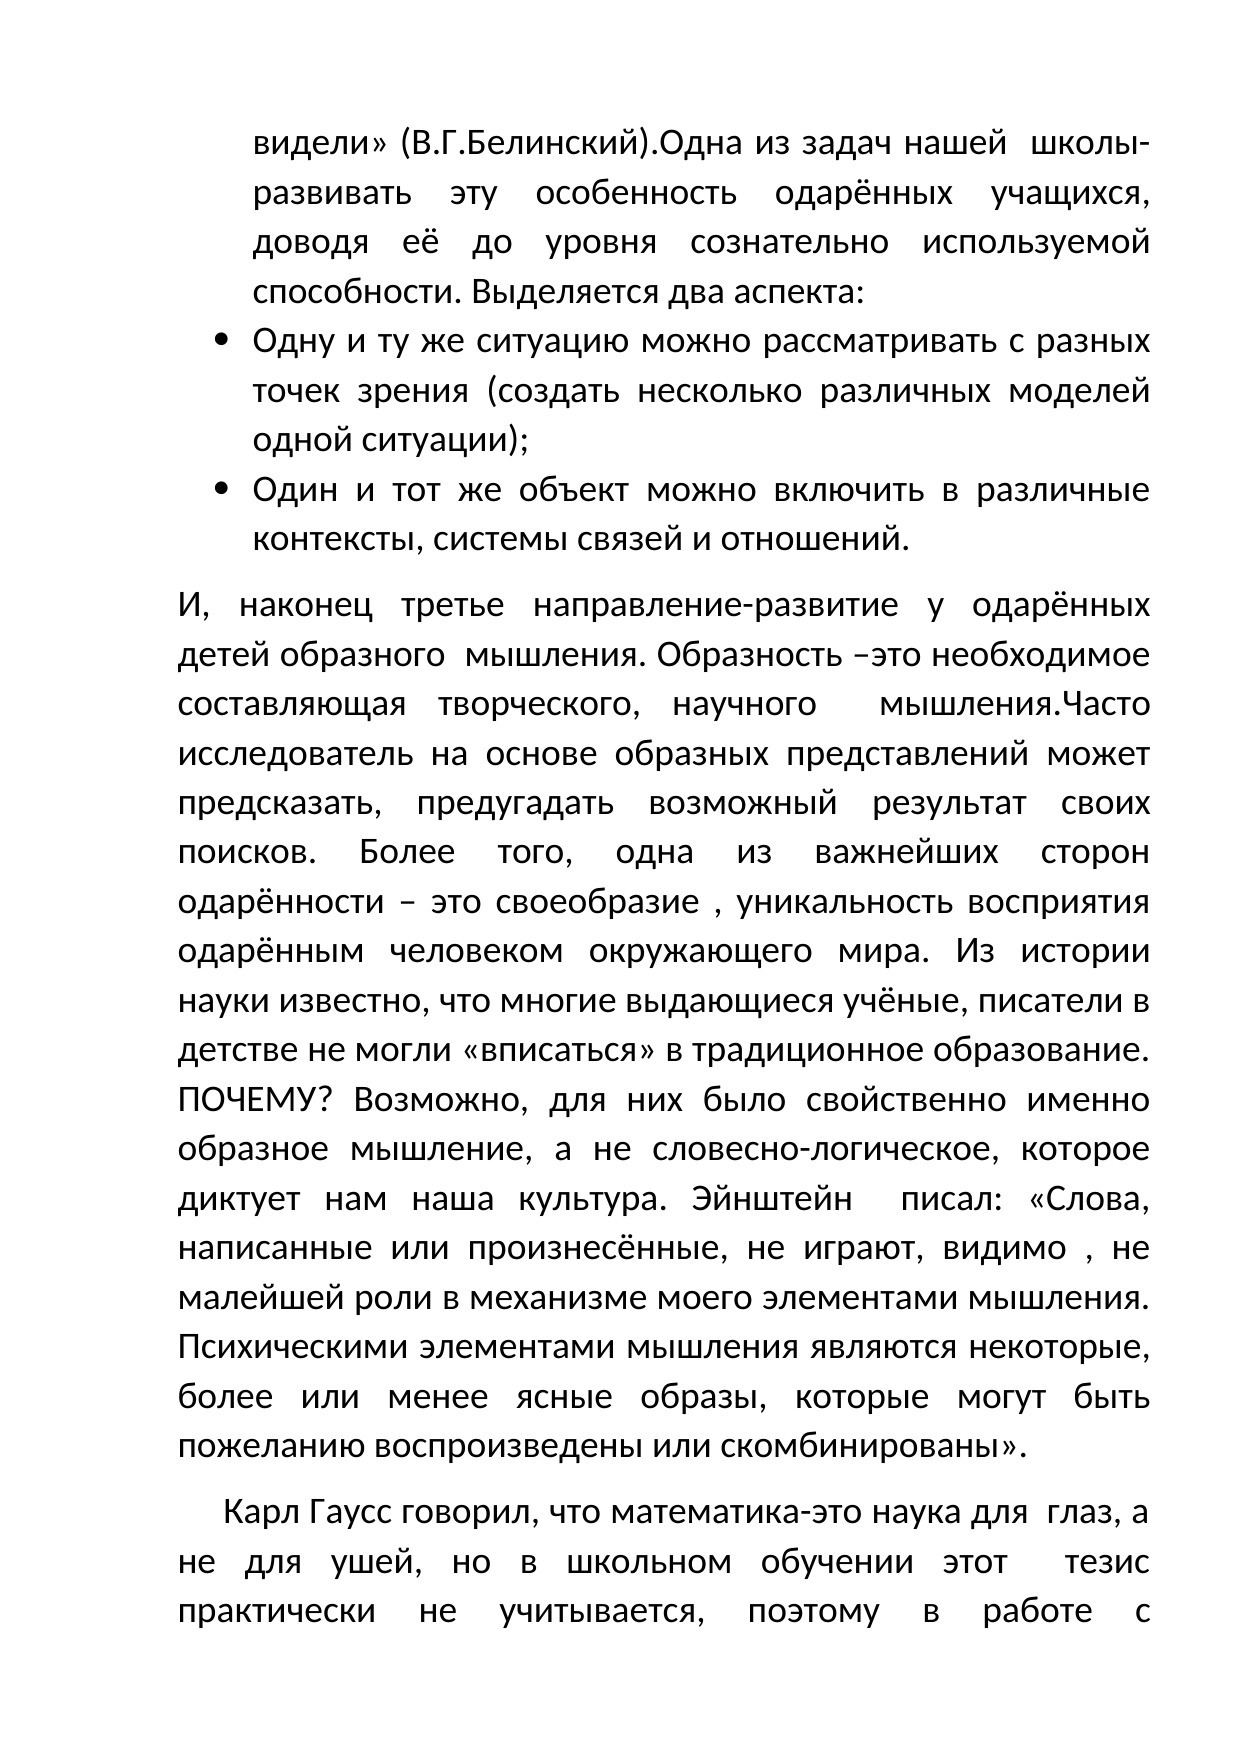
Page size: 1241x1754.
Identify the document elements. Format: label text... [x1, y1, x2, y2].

list Одну и ту же ситуацию можно рассматривать с разных точек зрения (создать несколько различных моделей одной ситуации); [215, 316, 1152, 461]
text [177, 1487, 1152, 1632]
text И, наконец третье направление-развитие у одарённых детей образного мышления. Образность –это необходимое составляющая творческого, научного мышления.Часто исследователь на основе образных представлений может предсказать, предугадать возможный результат своих поисков. Более того, одна из важнейших сторон одарённости – это своеобразие , уникальность восприятия одарённым человеком окружающего мира. Из истории науки известно, что многие выдающиеся учёные, писатели в детстве не могли «вписаться» в традиционное образование. ПОЧЕМУ? Возможно, для них было свойственно именно образное мышление, а не словесно-логическое, которое диктует нам наша культура. Эйнштейн писал: «Слова, написанные или произнесённые, не играют, видимо , не малейшей роли в механизме моего элементами мышления. Психическими элементами мышления являются некоторые, более или менее ясные образы, которые могут быть пожеланию воспроизведены или скомбинированы». [177, 580, 1152, 1467]
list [252, 118, 1152, 312]
list Один и тот же объект можно включить в различные контексты, системы связей и отношений. [215, 464, 1152, 560]
